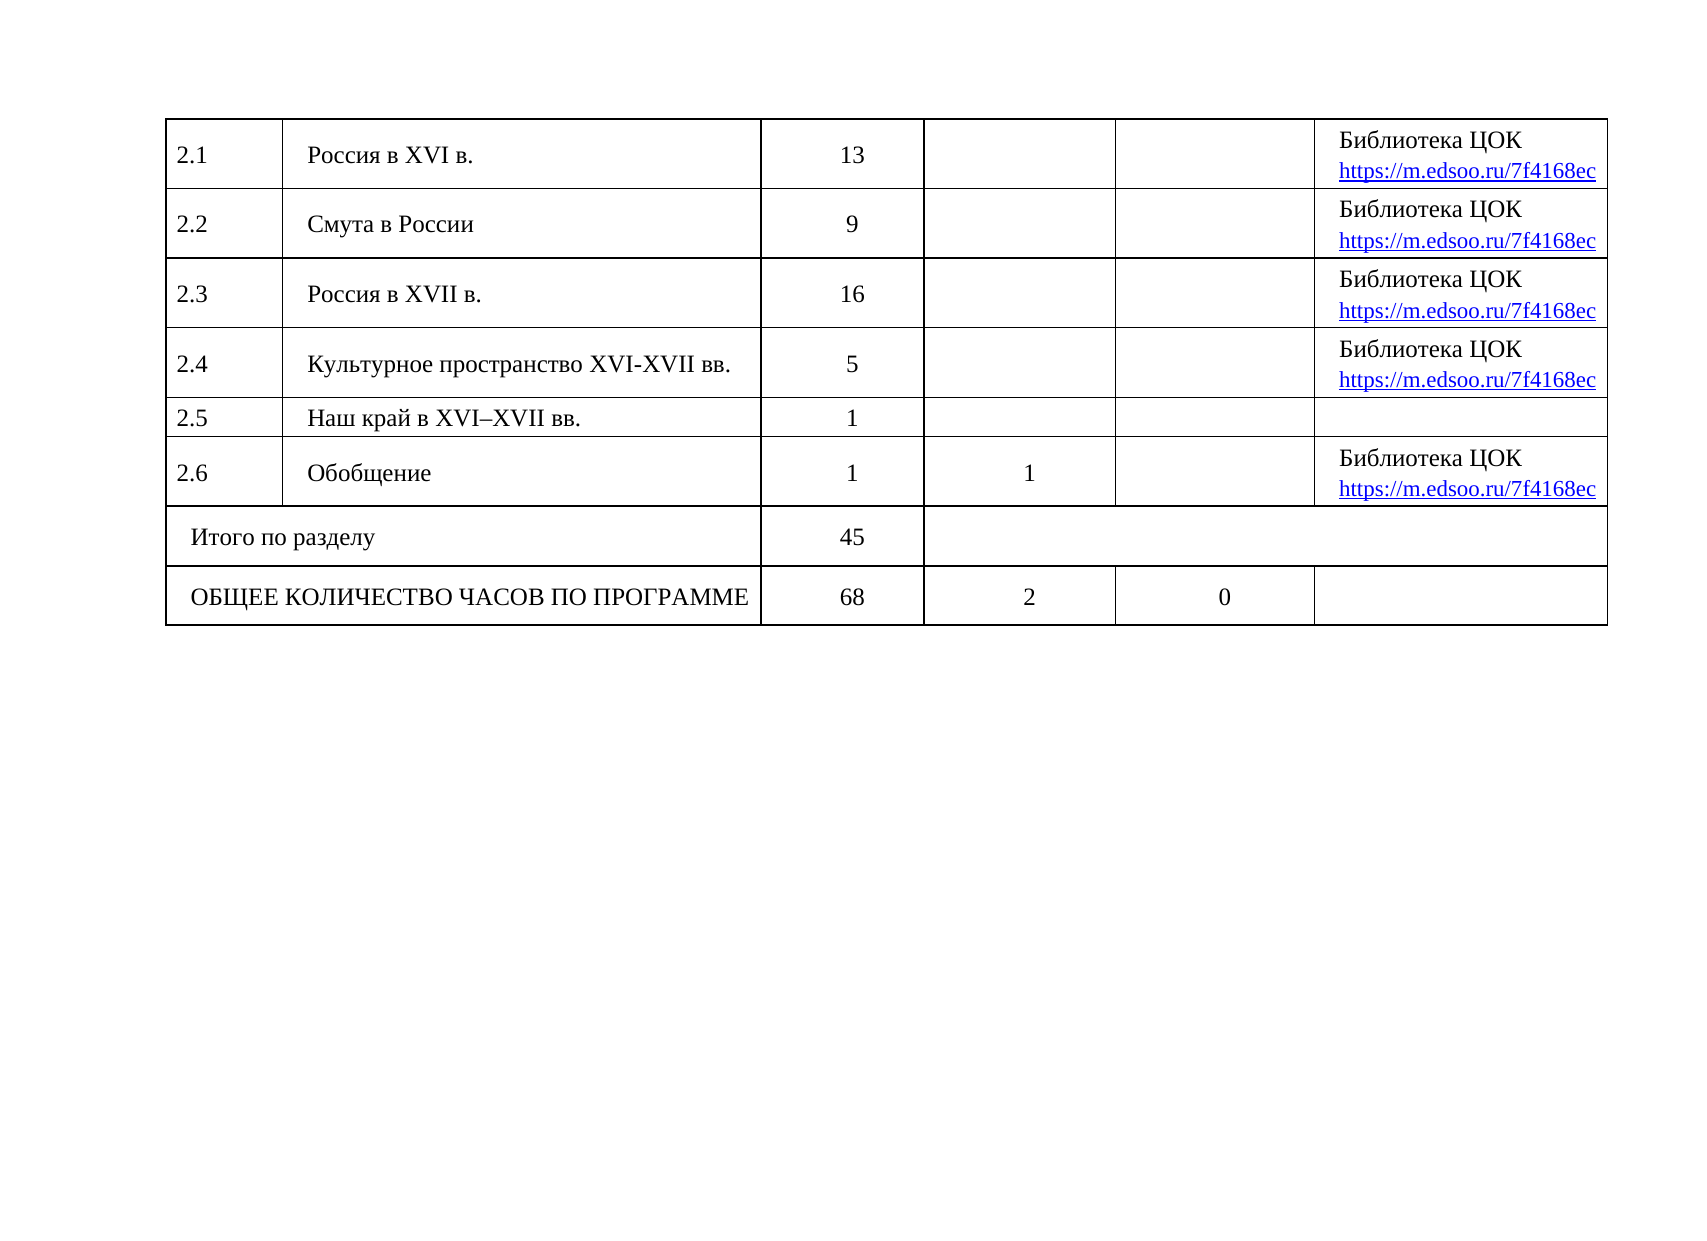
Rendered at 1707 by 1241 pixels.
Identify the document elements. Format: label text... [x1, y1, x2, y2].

table_cell 2.4 [167, 328, 282, 396]
table_cell 2.5 [167, 398, 282, 436]
table_cell [1116, 259, 1314, 327]
table_cell [1116, 328, 1314, 396]
table_cell [925, 328, 1115, 396]
table_cell [1116, 189, 1314, 257]
table_cell Россия в XVI в. [283, 120, 760, 188]
table_cell 1 [762, 398, 923, 436]
table_cell Библиотека ЦОК https://m.edsoo.ru/7f4168ec [1315, 259, 1607, 327]
table_cell 2.3 [167, 259, 282, 327]
table_cell 68 [762, 567, 923, 624]
table_cell [925, 120, 1115, 188]
table_cell ОБЩЕЕ КОЛИЧЕСТВО ЧАСОВ ПО ПРОГРАММЕ [167, 567, 760, 624]
table_cell Наш край в XVI‒XVII вв. [283, 398, 760, 436]
table_cell [1315, 567, 1607, 624]
table_cell 16 [762, 259, 923, 327]
table_cell 45 [762, 507, 923, 565]
table_cell Библиотека ЦОК https://m.edsoo.ru/7f4168ec [1315, 189, 1607, 257]
table_cell Библиотека ЦОК https://m.edsoo.ru/7f4168ec [1315, 437, 1607, 505]
table_cell Россия в XVII в. [283, 259, 760, 327]
table_cell Библиотека ЦОК https://m.edsoo.ru/7f4168ec [1315, 120, 1607, 188]
table_cell 1 [762, 437, 923, 505]
table_cell 5 [762, 328, 923, 396]
table_cell [1116, 120, 1314, 188]
table_cell 2.6 [167, 437, 282, 505]
table_cell 13 [762, 120, 923, 188]
table_cell Культурное пространство XVI-XVII вв. [283, 328, 760, 396]
table_cell Итого по разделу [167, 507, 760, 565]
table_cell 2 [925, 567, 1115, 624]
table_cell 2.1 [167, 120, 282, 188]
table_cell [925, 398, 1115, 436]
table_cell Смута в России [283, 189, 760, 257]
table_cell [1116, 398, 1314, 436]
table_cell 9 [762, 189, 923, 257]
table_cell 0 [1116, 567, 1314, 624]
table_cell [925, 259, 1115, 327]
table_cell 2.2 [167, 189, 282, 257]
table_cell Библиотека ЦОК https://m.edsoo.ru/7f4168ec [1315, 328, 1607, 396]
table_cell [925, 189, 1115, 257]
table_cell [925, 507, 1607, 565]
table_cell [1116, 437, 1314, 505]
table_cell Обобщение [283, 437, 760, 505]
table_cell [1315, 398, 1607, 436]
table_cell 1 [925, 437, 1115, 505]
